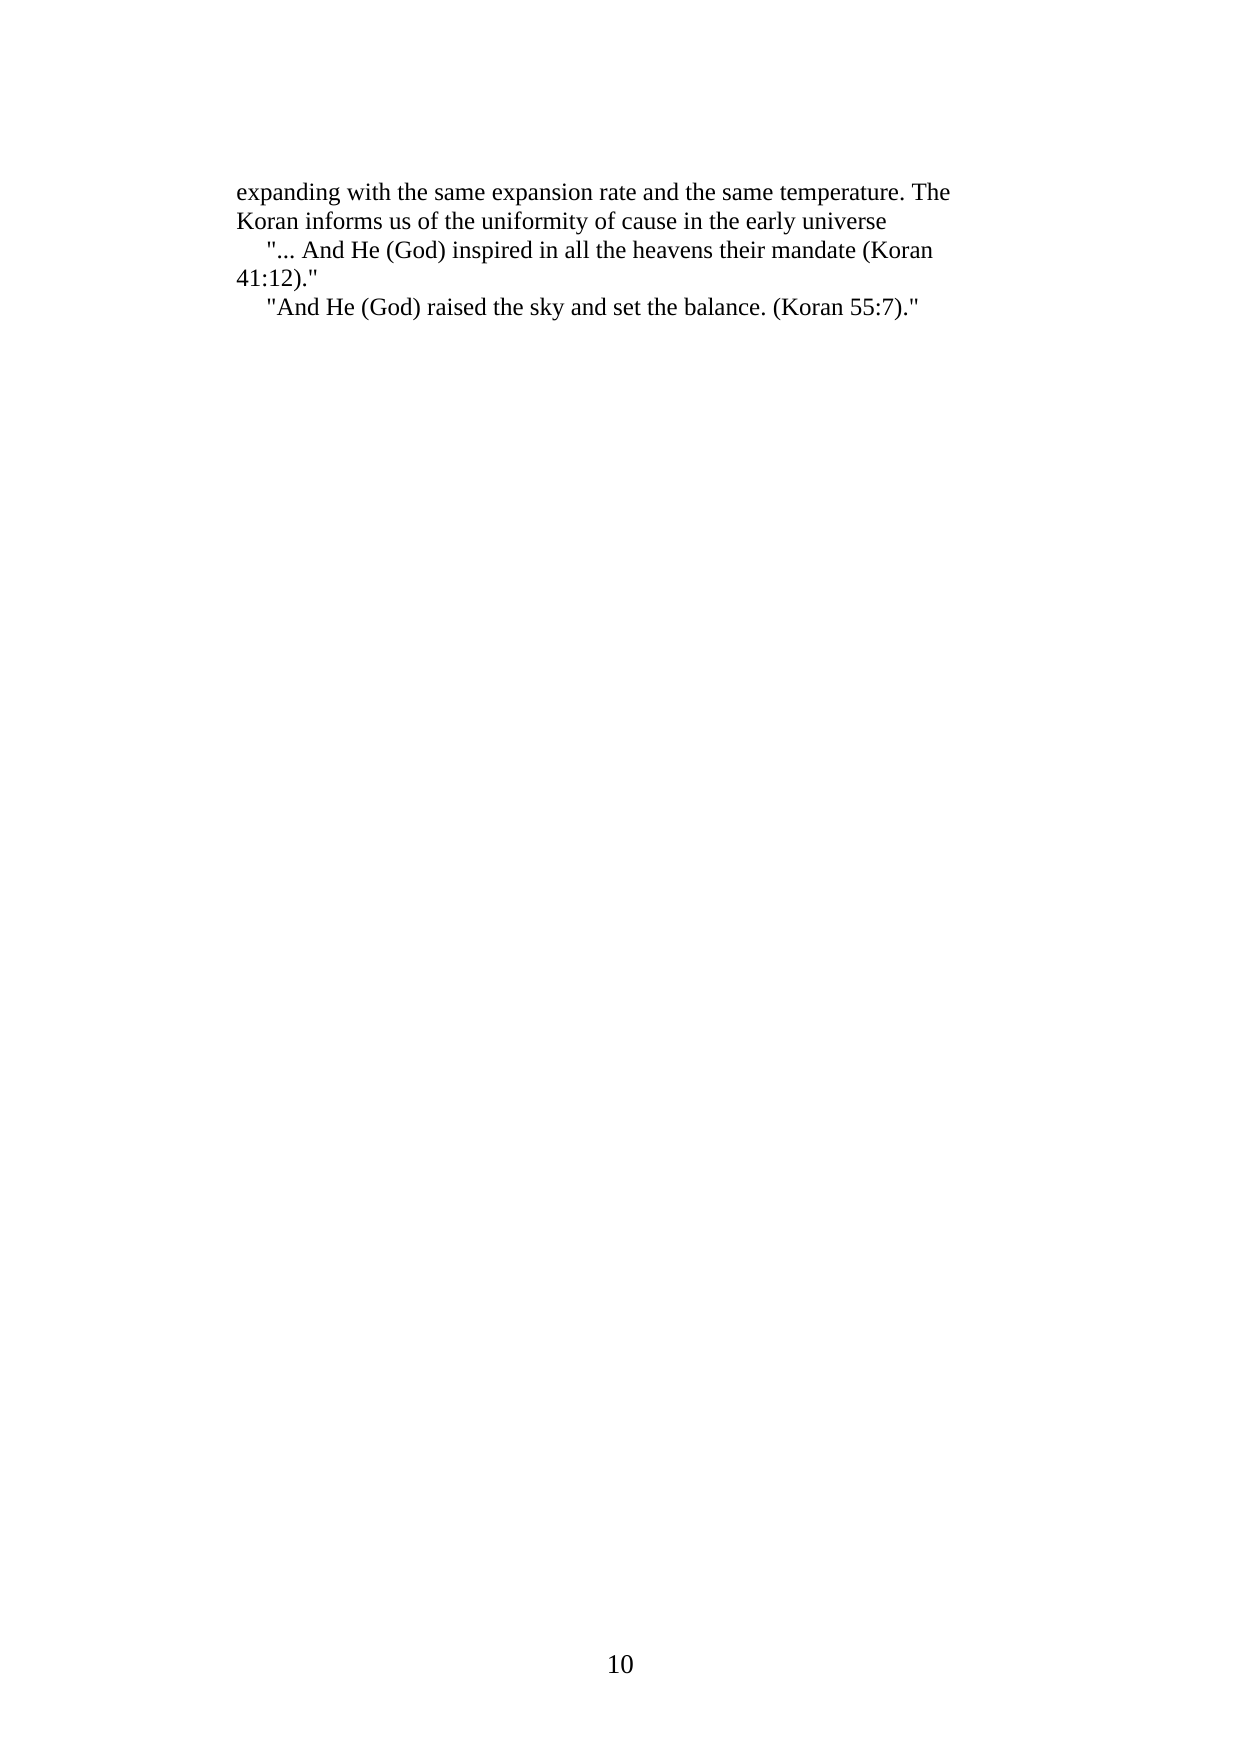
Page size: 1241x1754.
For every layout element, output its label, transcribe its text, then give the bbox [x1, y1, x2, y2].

text "... And He (God) inspired in all the heavens their mandate (Koran 41:12)." [236, 235, 1004, 292]
text "And He (God) raised the sky and set the balance. (Koran 55:7)." [236, 292, 1004, 321]
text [236, 177, 1004, 235]
